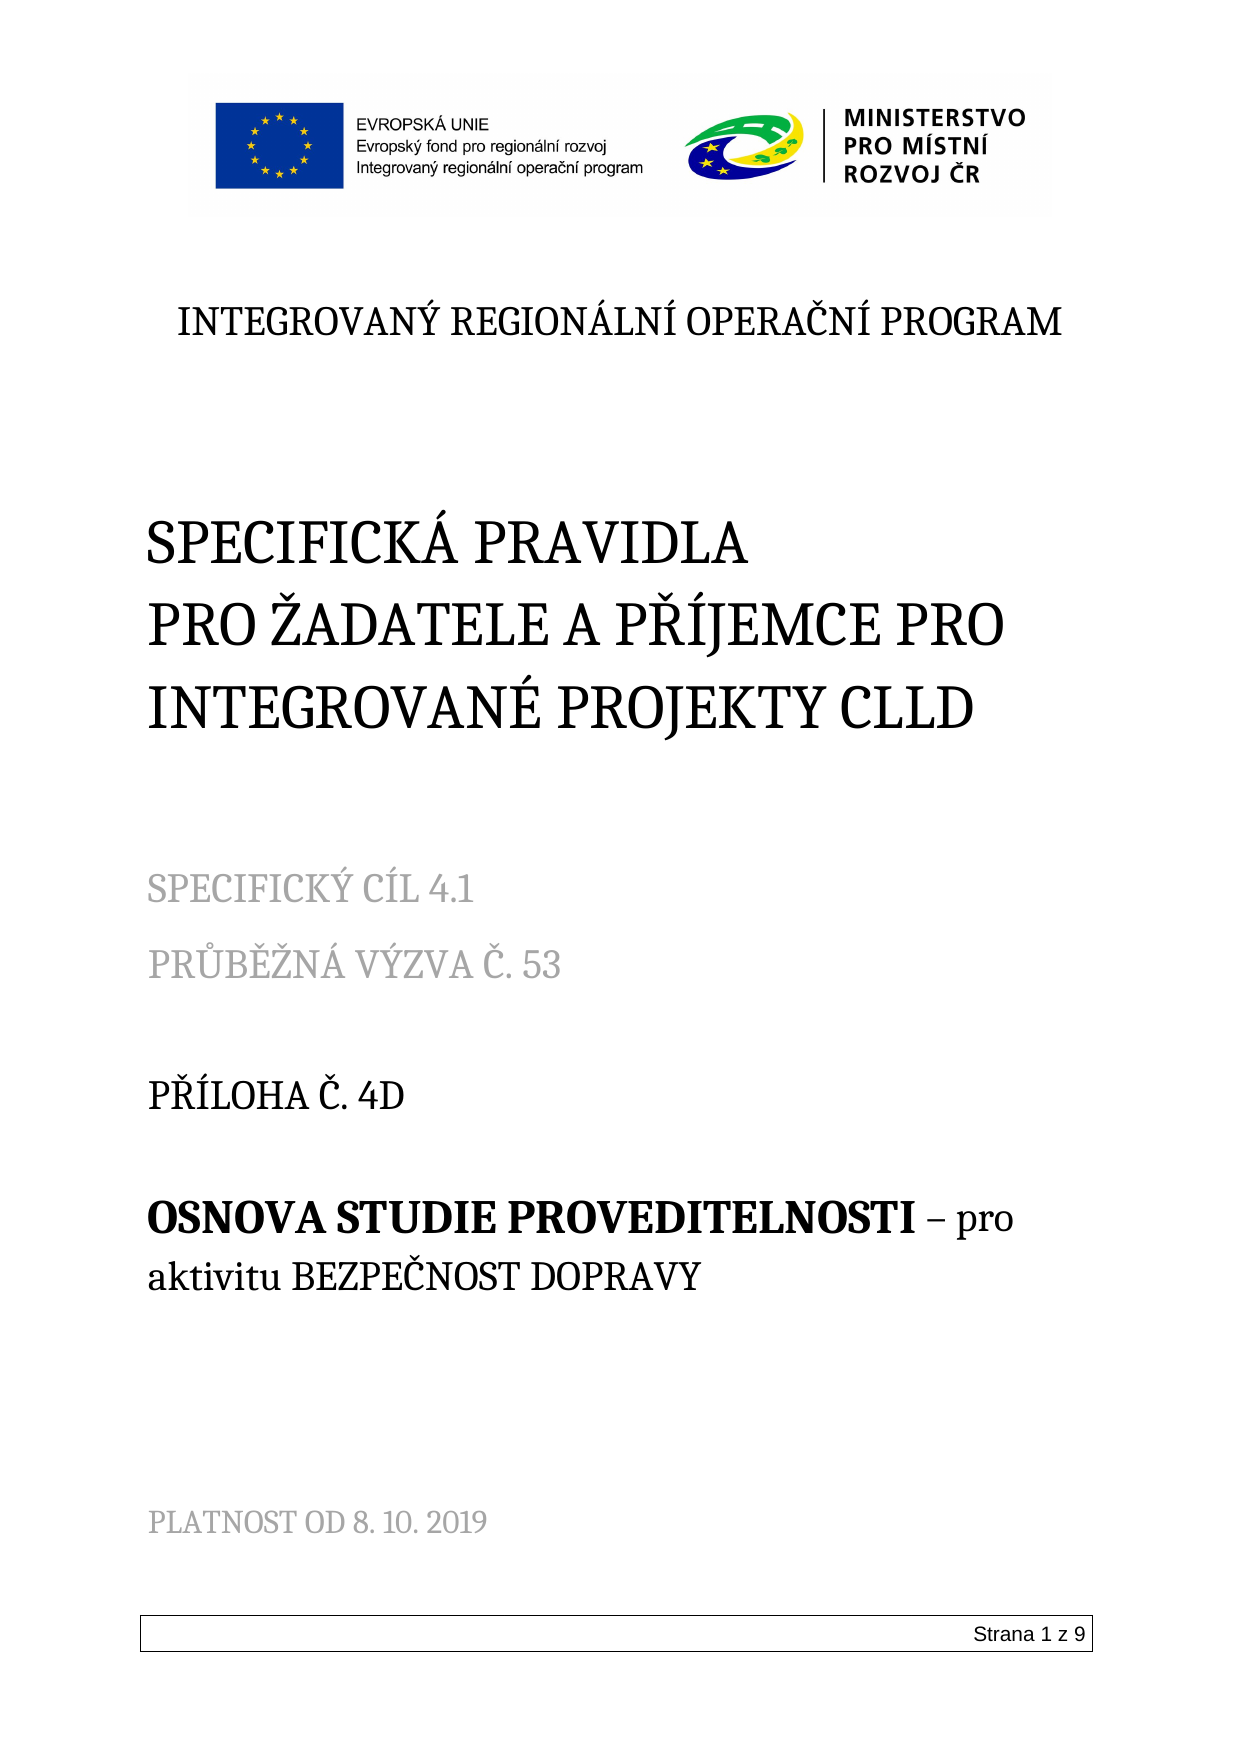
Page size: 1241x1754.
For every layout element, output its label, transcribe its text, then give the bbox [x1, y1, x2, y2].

text Specifická PRAVIDLA [148, 507, 1093, 579]
text PRO ŽADATELE A PŘÍJEMCE pro integrované projekty CLLd [148, 589, 1093, 744]
text Osnova studie proveditelnosti – pro aktivitu Bezpečnost dopravy [148, 1190, 1093, 1301]
text INTEGROVANÝ REGIONÁLNÍ OPERAČNÍ PROGRAM [148, 298, 1093, 346]
text pLATNOST OD 8. 10. 2019 [148, 1503, 1093, 1542]
picture [187, 73, 1053, 217]
text průběžná výzva Č. 53 [148, 941, 1093, 989]
text Specifický cíl 4.1 [148, 865, 1093, 913]
text PŘÍLOHA Č. 4D [148, 1072, 1093, 1120]
